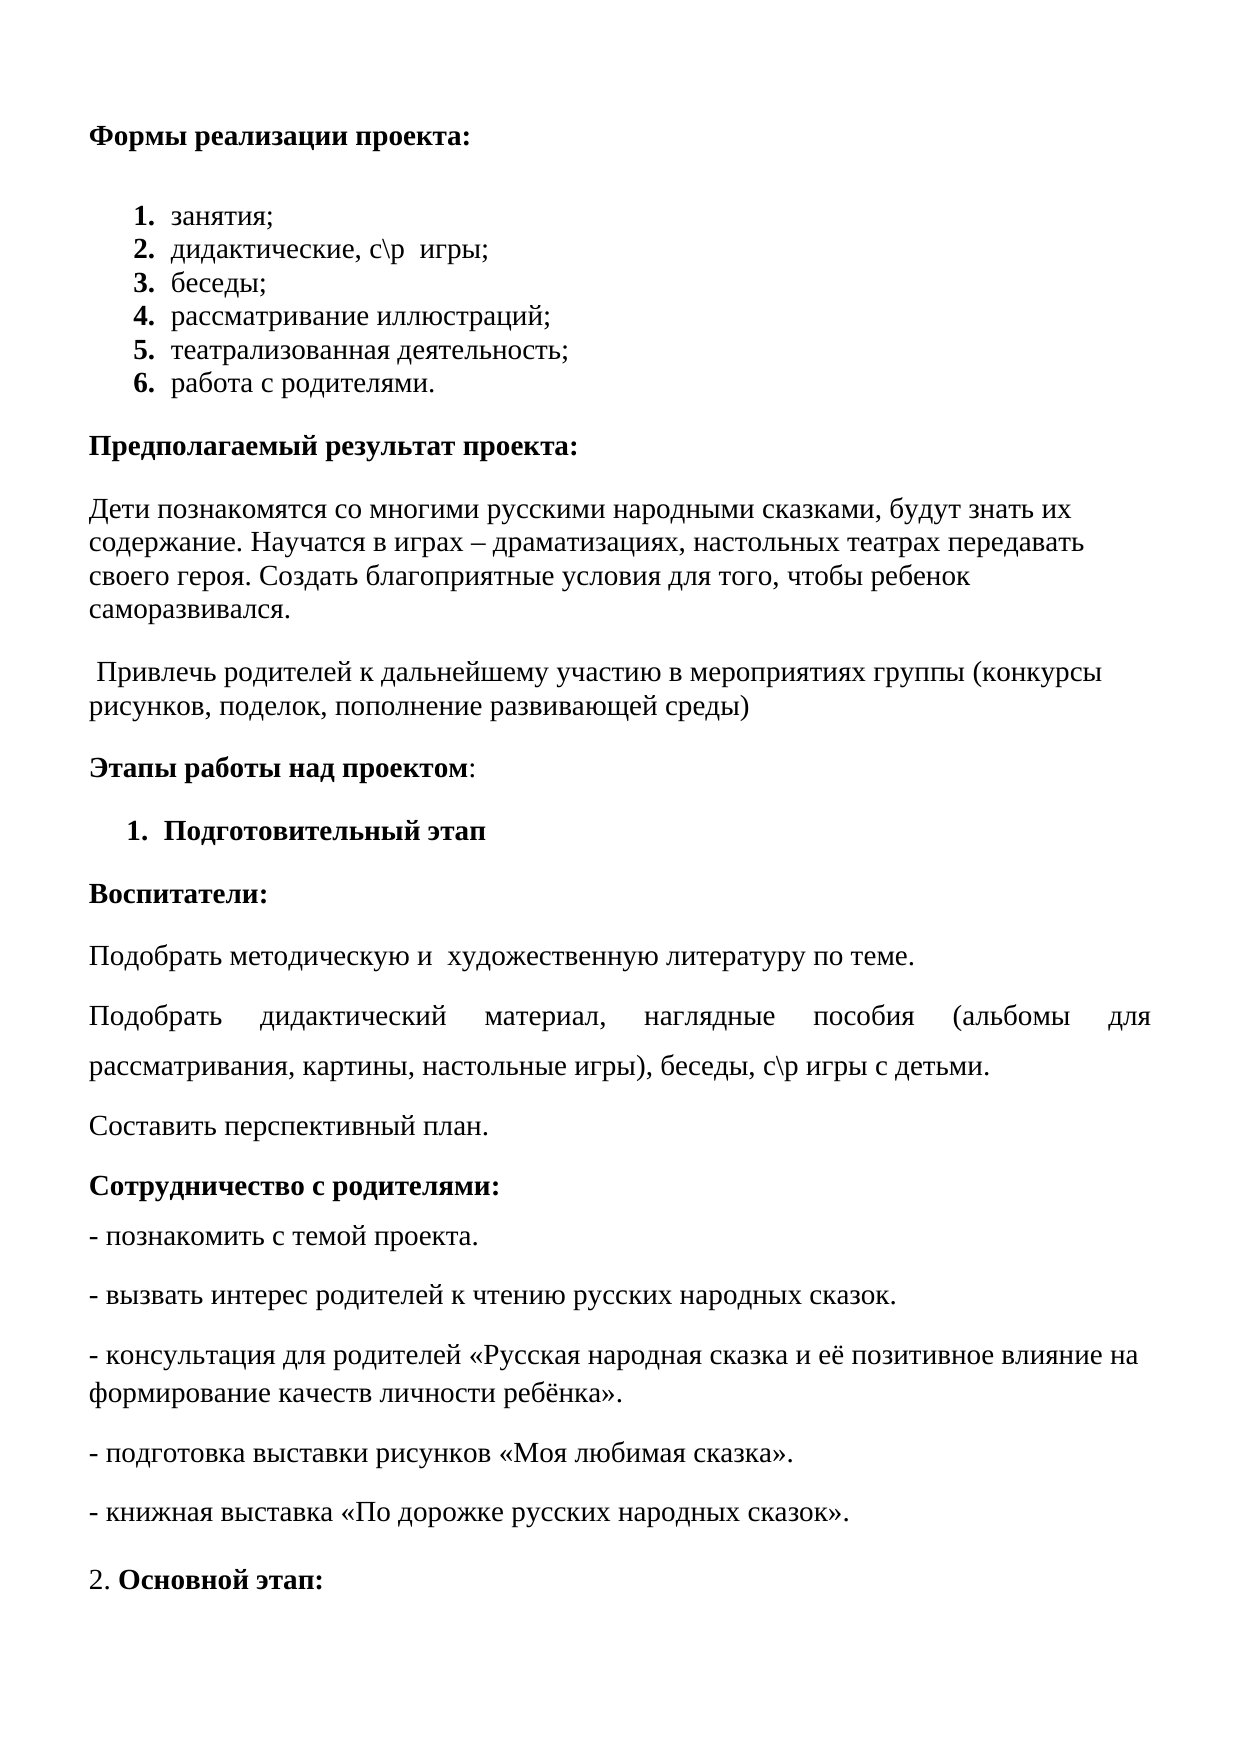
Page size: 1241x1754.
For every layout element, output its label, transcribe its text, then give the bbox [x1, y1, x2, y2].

text Подобрать дидактический материал, наглядные пособия (альбомы для рассматривания, картины, настольные игры), беседы, с\р игры с детьми. [89, 998, 1152, 1082]
list рассматривание иллюстраций; [133, 298, 1152, 332]
list беседы; [133, 265, 1152, 298]
list работа с родителями. [133, 365, 1152, 399]
text 2. Основной этап: [89, 1562, 1152, 1595]
text Предполагаемый результат проекта: [89, 428, 1152, 462]
text - книжная выставка «По дорожке русских народных сказок». [89, 1494, 1152, 1528]
text - познакомить с темой проекта. [89, 1218, 1152, 1252]
list театрализованная деятельность; [133, 332, 1152, 365]
text Составить перспективный план. [89, 1108, 1152, 1142]
list занятия; [133, 198, 1152, 231]
text - подготовка выставки рисунков «Моя любимая сказка». [89, 1435, 1152, 1468]
list дидактические, с\р игры; [133, 231, 1152, 265]
text Привлечь родителей к дальнейшему участию в мероприятиях группы (конкурсы рисунков, поделок, пополнение развивающей среды) [89, 654, 1152, 721]
text Этапы работы над проектом: [89, 750, 1152, 784]
text Формы реализации проекта: [89, 118, 1152, 152]
text Подобрать методическую и художественную литературу по теме. [89, 938, 1152, 972]
text Сотрудничество с родителями: [89, 1168, 1152, 1201]
text Воспитатели: [89, 876, 1152, 909]
list Подготовительный этап [126, 813, 1152, 847]
text - консультация для родителей «Русская народная сказка и её позитивное влияние на формирование качеств личности ребёнка». [89, 1337, 1152, 1409]
text - вызвать интерес родителей к чтению русских народных сказок. [89, 1277, 1152, 1311]
text Дети познакомятся со многими русскими народными сказками, будут знать их содержание. Научатся в играх – драматизациях, настольных театрах передавать своего героя. Создать благоприятные условия для того, чтобы ребенок саморазвивался. [89, 491, 1152, 625]
